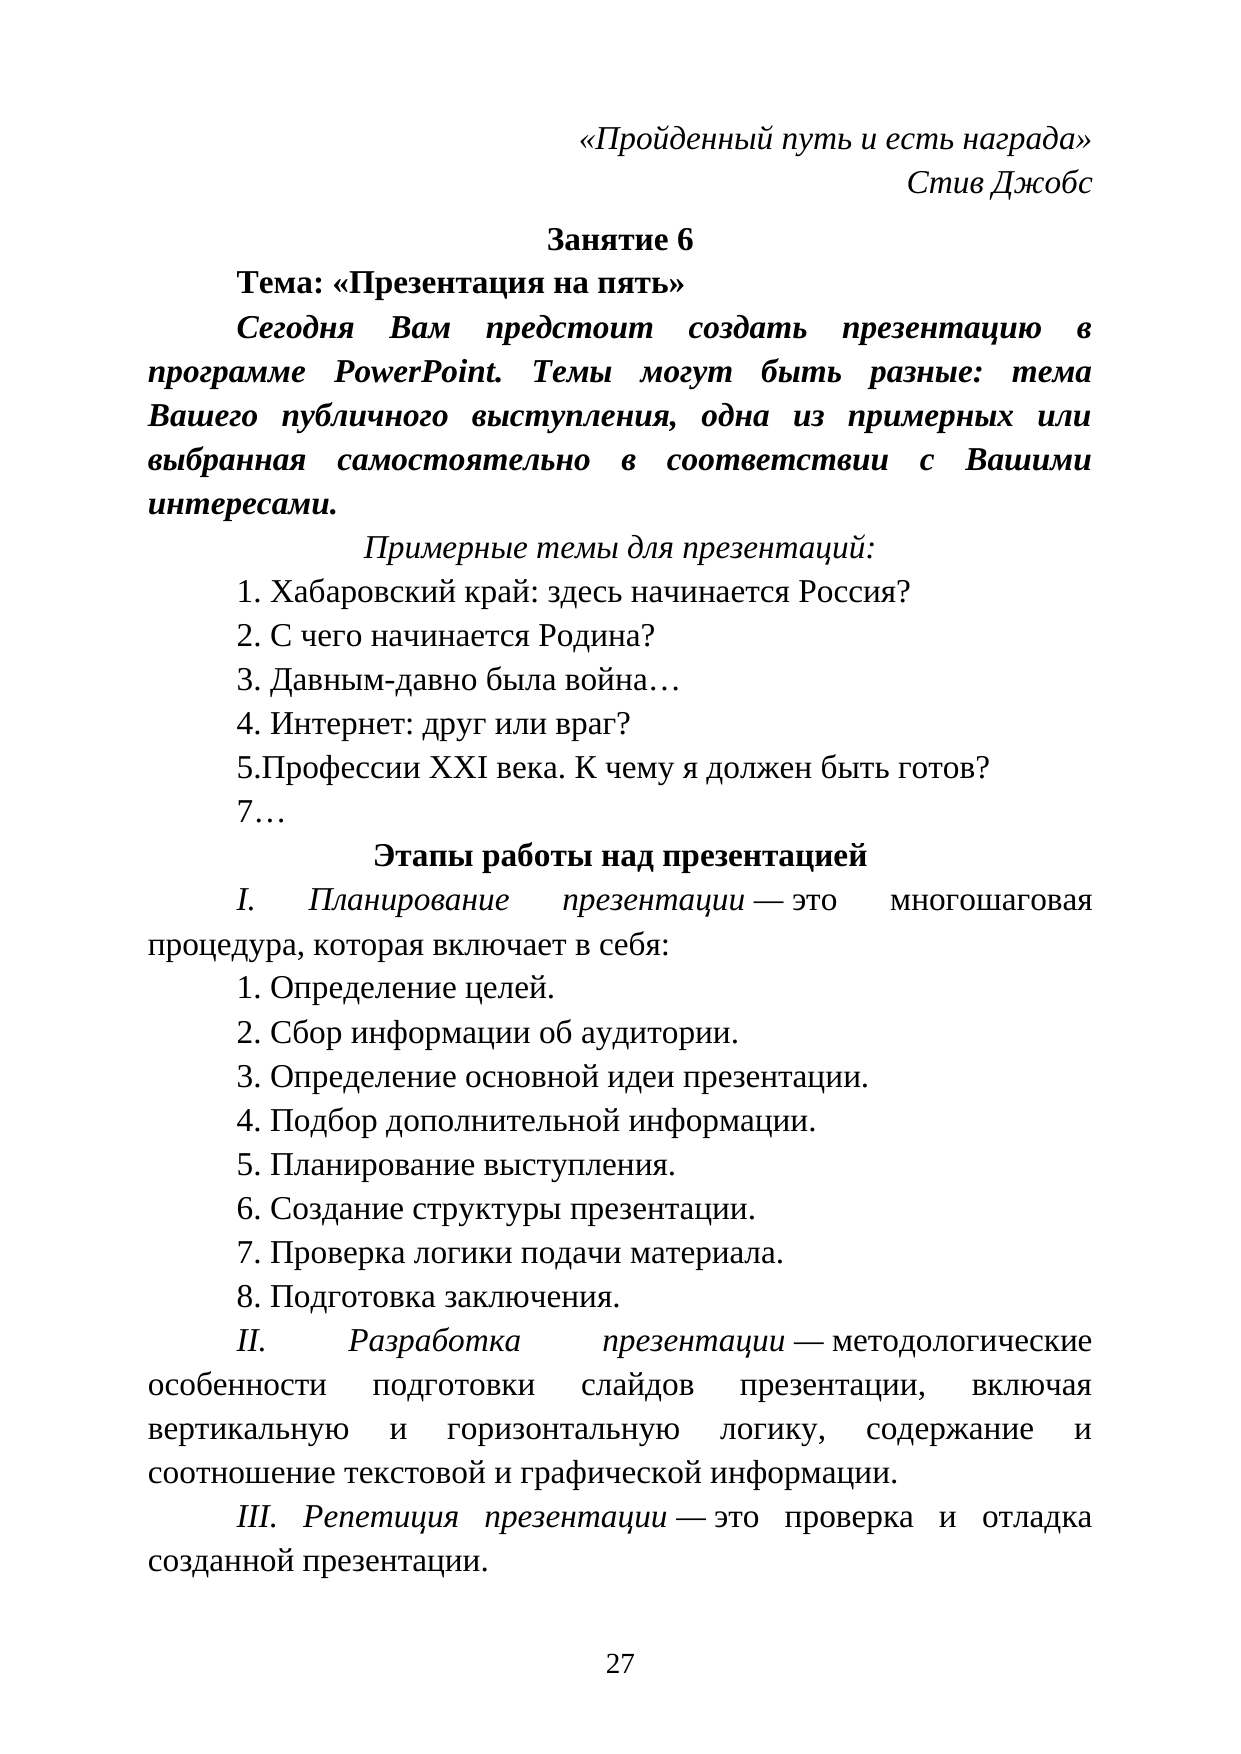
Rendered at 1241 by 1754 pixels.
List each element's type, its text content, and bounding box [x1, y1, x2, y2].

text 5. Планирование выступления. [148, 1144, 1092, 1182]
text II. Разработка презентации — методологические особенности подготовки слайдов презентации, включая вертикальную и горизонтальную логику, содержание и соотношение текстовой и графической информации. [148, 1320, 1092, 1491]
text 6. Создание структуры презентации. [148, 1188, 1092, 1226]
text Стив Джобс [148, 162, 1092, 201]
text I. Планирование презентации — это многошаговая процедура, которая включает в себя: [148, 880, 1092, 962]
text 4. Интернет: друг или враг? [148, 703, 1092, 742]
text 3. Давным-давно была война… [148, 659, 1092, 698]
text 7. Проверка логики подачи материала. [148, 1232, 1092, 1271]
text 5.Профессии XXI века. К чему я должен быть готов? [148, 747, 1092, 786]
text Сегодня Вам предстоит создать презентацию в программе PowerPoint. Темы могут быть разные: тема Вашего публичного выступления, одна из примерных или выбранная самостоятельно в соответствии с Вашими интересами. [148, 307, 1092, 521]
text 4. Подбор дополнительной информации. [148, 1100, 1092, 1138]
text 7… [148, 792, 1092, 830]
text III. Репетиция презентации — это проверка и отладка созданной презентации. [148, 1497, 1092, 1579]
text 3. Определение основной идеи презентации. [148, 1056, 1092, 1094]
text 1. Определение целей. [148, 968, 1092, 1006]
text 8. Подготовка заключения. [148, 1276, 1092, 1314]
text «Пройденный путь и есть награда» [148, 118, 1092, 156]
text Занятие 6 [148, 219, 1092, 257]
text Примерные темы для презентаций: [148, 527, 1092, 566]
text Этапы работы над презентацией [148, 836, 1092, 874]
text 2. Сбор информации об аудитории. [148, 1012, 1092, 1050]
text Тема: «Презентация на пять» [148, 263, 1092, 301]
text 1. Хабаровский край: здесь начинается Россия? [148, 571, 1092, 609]
text 2. С чего начинается Родина? [148, 615, 1092, 654]
